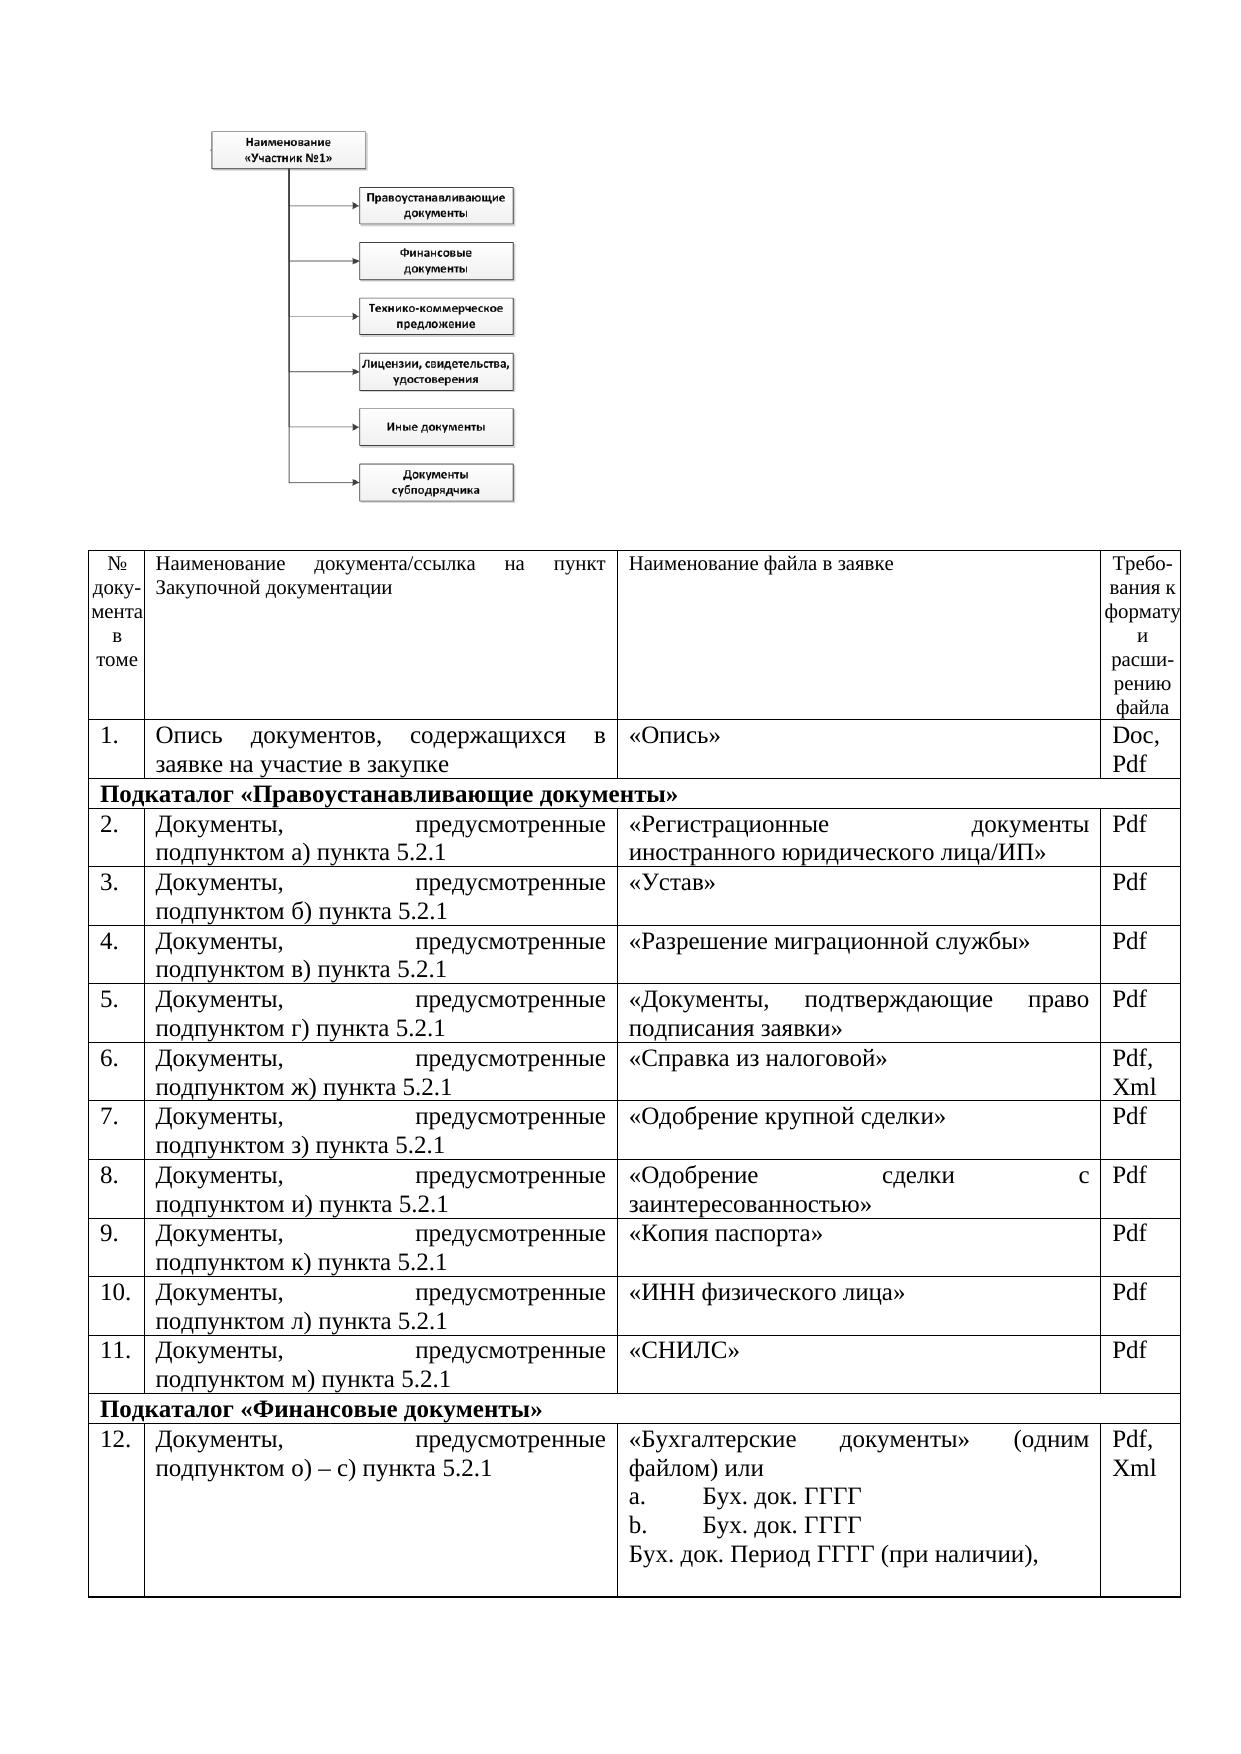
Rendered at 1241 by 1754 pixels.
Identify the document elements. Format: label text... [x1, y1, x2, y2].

table_cell Pdf, Xml [1101, 1424, 1180, 1596]
table_cell Документы, предусмотренные подпунктом з) пункта 5.2.1 [145, 1101, 617, 1159]
table_cell «Устав» [618, 867, 1100, 925]
table_cell Подкаталог «Правоустанавливающие документы» [89, 779, 1180, 808]
table_cell «Опись» [618, 720, 1100, 778]
table_cell [89, 1424, 144, 1596]
table_cell Документы, предусмотренные подпунктом к) пункта 5.2.1 [145, 1219, 617, 1276]
table_cell Документы, предусмотренные подпунктом л) пункта 5.2.1 [145, 1277, 617, 1334]
table_cell «ИНН физического лица» [618, 1277, 1100, 1334]
table_cell Pdf [1101, 1277, 1180, 1334]
table_cell [89, 1101, 144, 1159]
table_cell Pdf [1101, 984, 1180, 1042]
table_cell [89, 1160, 144, 1217]
table_cell [89, 926, 144, 983]
table_cell [89, 809, 144, 866]
table_cell [89, 720, 144, 778]
table_cell Pdf [1101, 926, 1180, 983]
table_cell «Документы, подтверждающие право подписания заявки» [618, 984, 1100, 1042]
table_cell Pdf, Xml [1101, 1043, 1180, 1100]
table_cell Doc, Pdf [1101, 720, 1180, 778]
table_cell Pdf [1101, 1336, 1180, 1393]
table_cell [145, 1424, 617, 1596]
table_cell Pdf [1101, 809, 1180, 866]
table_cell «СНИЛС» [618, 1336, 1100, 1393]
table_cell [89, 984, 144, 1042]
table_cell [89, 1219, 144, 1276]
table_cell «Справка из налоговой» [618, 1043, 1100, 1100]
table_cell «Разрешение миграционной службы» [618, 926, 1100, 983]
table_header Наименование документа/ссылка на пункт Закупочной документации [145, 551, 617, 719]
table_cell Документы, предусмотренные подпунктом ж) пункта 5.2.1 [145, 1043, 617, 1100]
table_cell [618, 1424, 1100, 1596]
table_cell Документы, предусмотренные подпунктом а) пункта 5.2.1 [145, 809, 617, 866]
table_cell [89, 1336, 144, 1393]
table_cell Документы, предусмотренные подпунктом б) пункта 5.2.1 [145, 867, 617, 925]
table_cell Pdf [1101, 867, 1180, 925]
table_cell Документы, предусмотренные подпунктом г) пункта 5.2.1 [145, 984, 617, 1042]
picture [193, 118, 595, 550]
table_header № доку-мента в томе [89, 551, 144, 719]
table_cell Документы, предусмотренные подпунктом и) пункта 5.2.1 [145, 1160, 617, 1217]
table_header Требо-вания к формату и расши-рению файла [1101, 551, 1180, 719]
table_cell Подкаталог «Финансовые документы» [89, 1394, 1180, 1423]
table_cell Опись документов, содержащихся в заявке на участие в закупке [145, 720, 617, 778]
table_cell «Регистрационные документы иностранного юридического лица/ИП» [618, 809, 1100, 866]
table_cell «Копия паспорта» [618, 1219, 1100, 1276]
table_cell [89, 867, 144, 925]
table_cell Pdf [1101, 1219, 1180, 1276]
table_cell [89, 1277, 144, 1334]
table_cell Pdf [1101, 1101, 1180, 1159]
table_cell Pdf [1101, 1160, 1180, 1217]
table_cell «Одобрение крупной сделки» [618, 1101, 1100, 1159]
table_cell [89, 1043, 144, 1100]
table_cell Документы, предусмотренные подпунктом в) пункта 5.2.1 [145, 926, 617, 983]
table_cell Документы, предусмотренные подпунктом м) пункта 5.2.1 [145, 1336, 617, 1393]
table_header Наименование файла в заявке [618, 551, 1100, 719]
table_cell «Одобрение сделки с заинтересованностью» [618, 1160, 1100, 1217]
